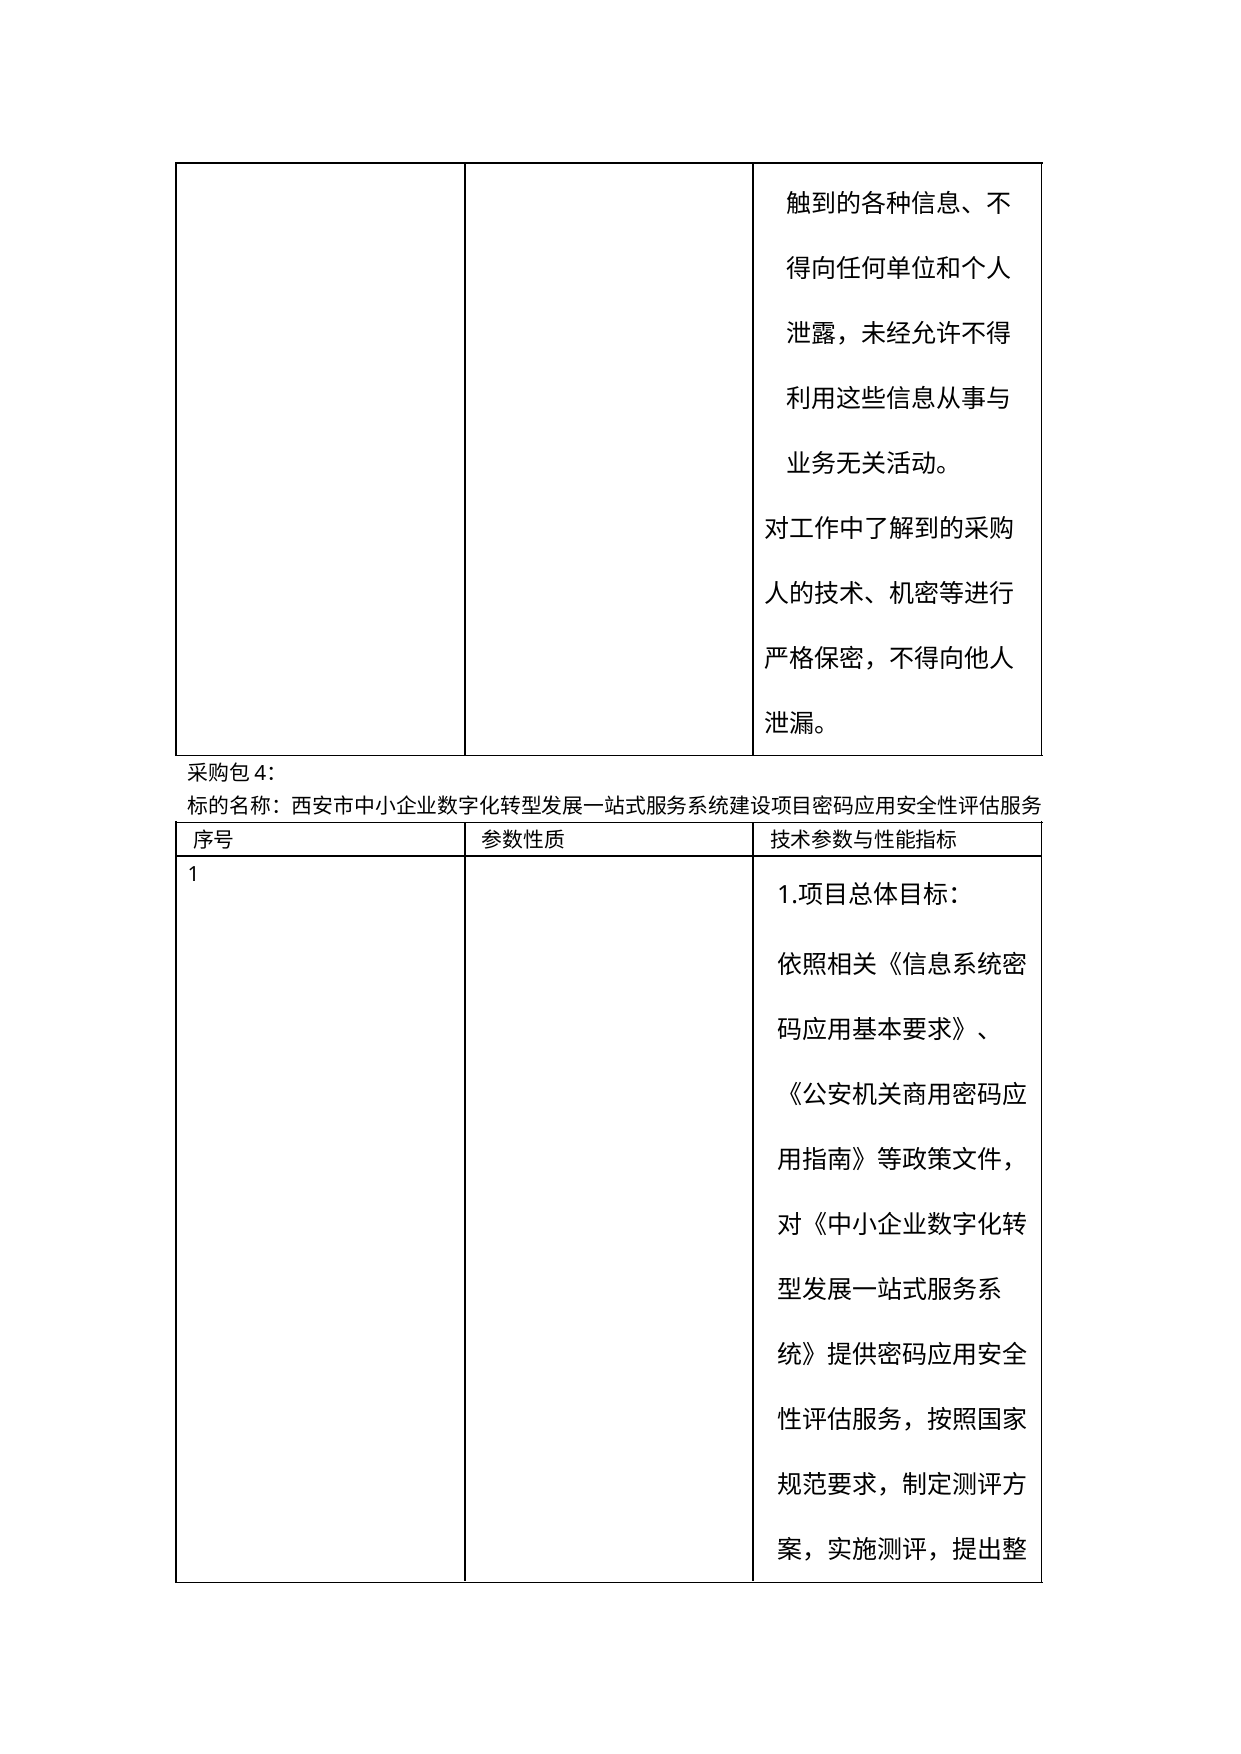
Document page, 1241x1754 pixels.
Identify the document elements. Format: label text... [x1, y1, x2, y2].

table_header 序号 [177, 823, 464, 855]
table_cell 1 [177, 857, 464, 1581]
table_cell [466, 857, 752, 1581]
table_header 技术参数与性能指标 [754, 823, 1041, 855]
table_cell [466, 164, 752, 755]
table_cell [754, 857, 1041, 1581]
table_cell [754, 164, 1041, 755]
table_cell 1 [177, 164, 464, 755]
text 采购包4： [187, 756, 1053, 789]
table_header 参数性质 [466, 823, 752, 855]
text 标的名称：西安市中小企业数字化转型发展一站式服务系统建设项目密码应用安全性评估服务 [187, 789, 1053, 821]
